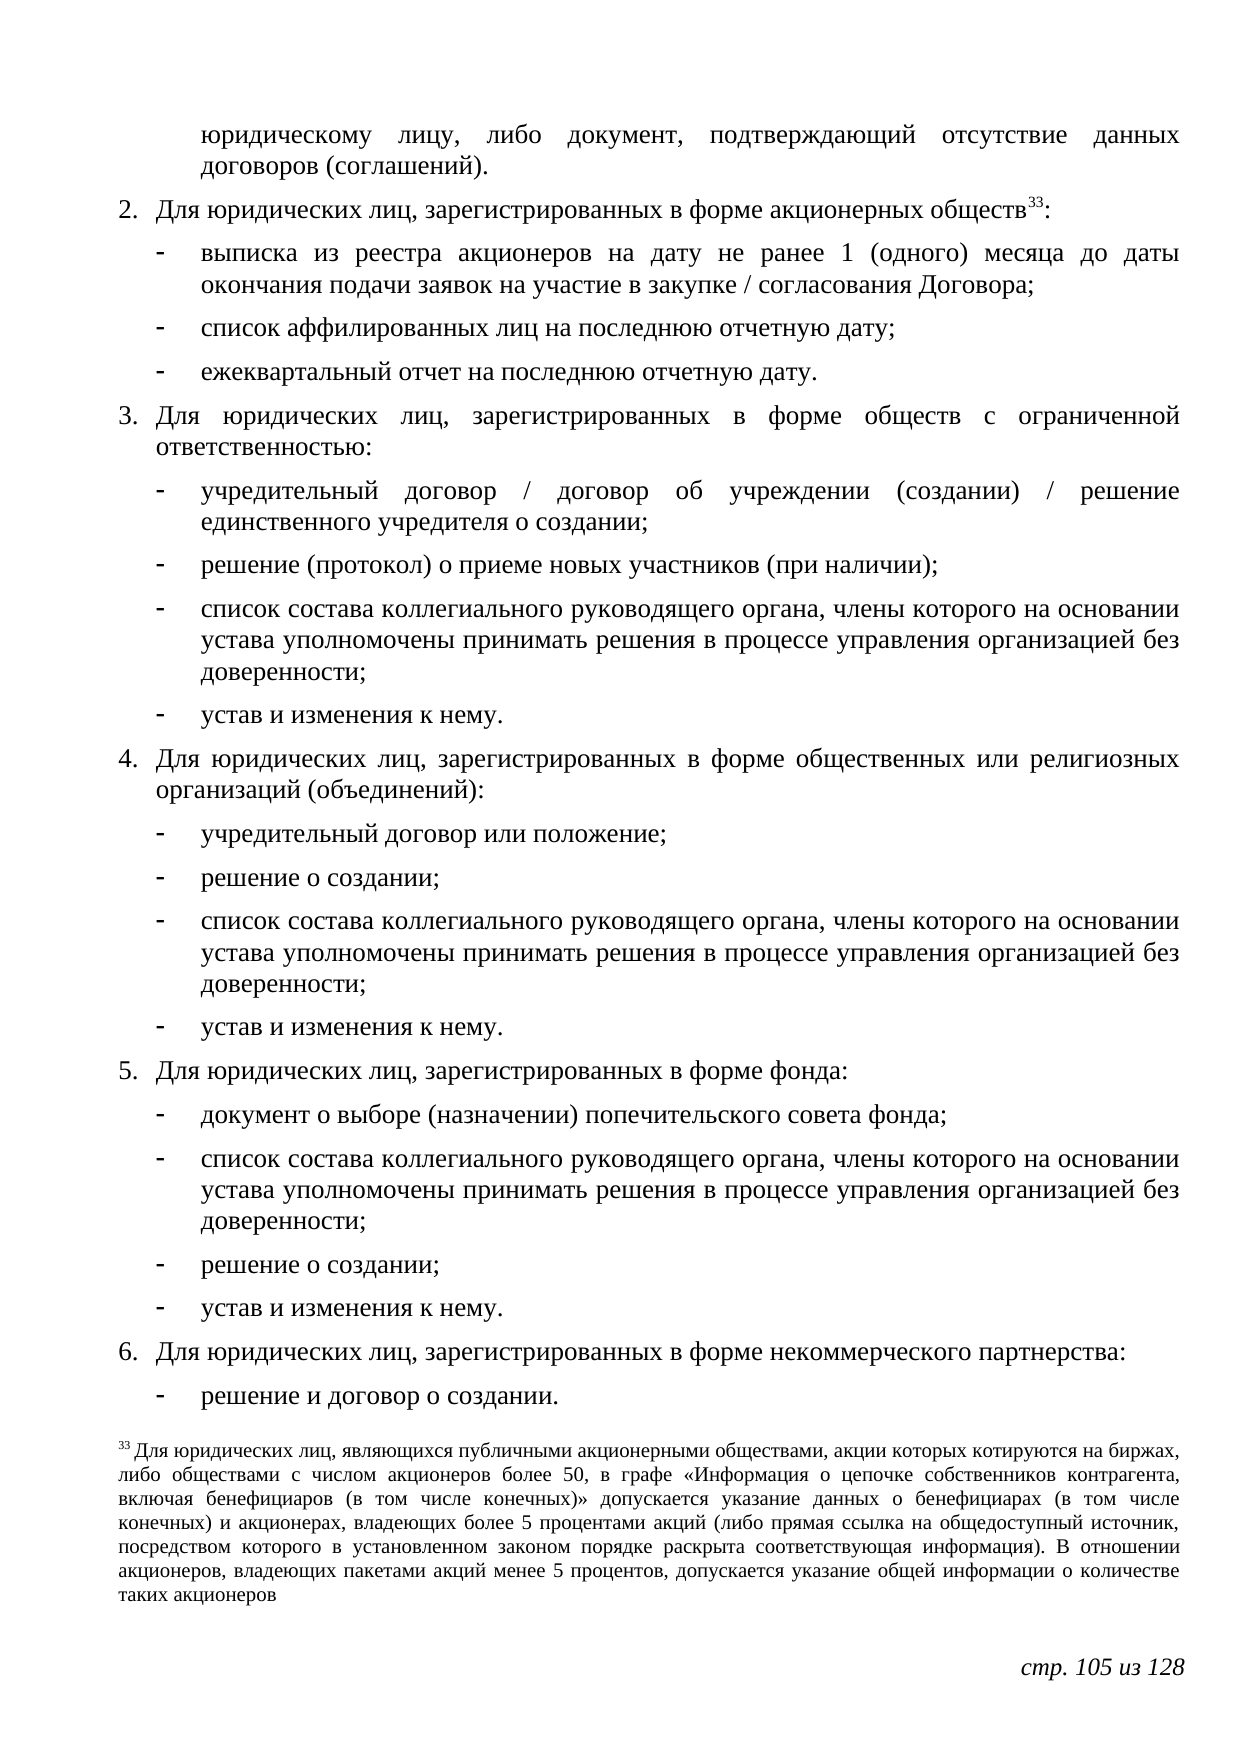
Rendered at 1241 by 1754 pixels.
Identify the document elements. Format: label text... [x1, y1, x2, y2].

list учредительный договор или положение; [156, 817, 1181, 848]
list список состава коллегиального руководящего органа, члены которого на основании устава уполномочены принимать решения в процессе управления организацией без доверенности; [156, 592, 1181, 686]
list решение о создании; [156, 861, 1181, 892]
list Для юридических лиц, зарегистрированных в форме акционерных обществ: [118, 193, 1181, 224]
list Для юридических лиц, зарегистрированных в форме фонда: [118, 1054, 1181, 1085]
list выписка из реестра акционеров на дату не ранее 1 (одного) месяца до даты окончания подачи заявок на участие в закупке / согласования Договора; [156, 237, 1181, 299]
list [156, 118, 1181, 180]
list устав и изменения к нему. [156, 698, 1181, 730]
list устав и изменения к нему. [156, 1291, 1181, 1323]
list список состава коллегиального руководящего органа, члены которого на основании устава уполномочены принимать решения в процессе управления организацией без доверенности; [156, 904, 1181, 998]
list решение (протокол) о приеме новых участников (при наличии); [156, 549, 1181, 580]
list Для юридических лиц, зарегистрированных в форме обществ с ограниченной ответственностью: [118, 399, 1181, 461]
list Для юридических лиц, зарегистрированных в форме некоммерческого партнерства: [118, 1335, 1181, 1366]
list решение о создании; [156, 1248, 1181, 1279]
list список состава коллегиального руководящего органа, члены которого на основании устава уполномочены принимать решения в процессе управления организацией без доверенности; [156, 1142, 1181, 1235]
list Для юридических лиц, зарегистрированных в форме общественных или религиозных организаций (объединений): [118, 742, 1181, 804]
list список аффилированных лиц на последнюю отчетную дату; [156, 311, 1181, 343]
list ежеквартальный отчет на последнюю отчетную дату. [156, 355, 1181, 386]
list учредительный договор / договор об учреждении (создании) / решение единственного учредителя о создании; [156, 474, 1181, 536]
list документ о выборе (назначении) попечительского совета фонда; [156, 1098, 1181, 1129]
list устав и изменения к нему. [156, 1011, 1181, 1042]
list решение и договор о создании. [156, 1379, 1181, 1410]
